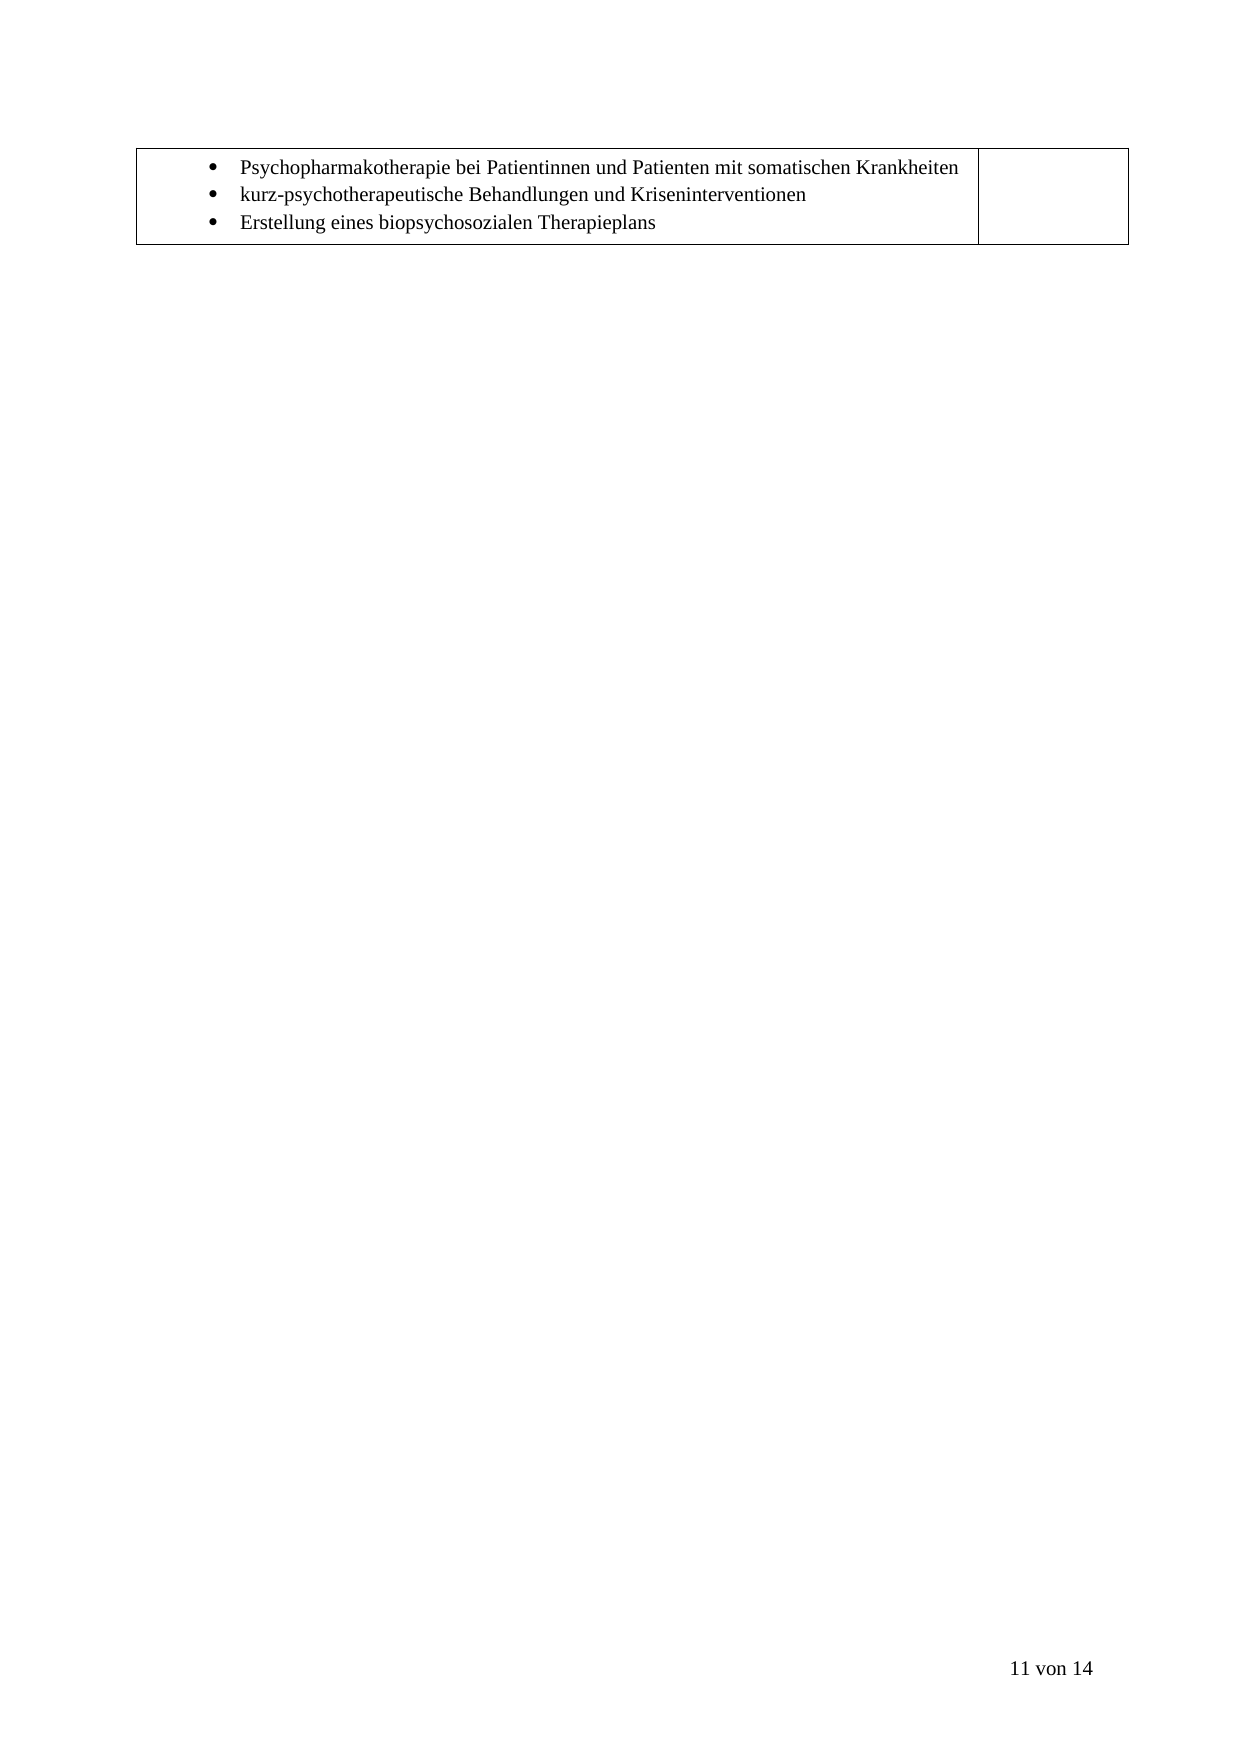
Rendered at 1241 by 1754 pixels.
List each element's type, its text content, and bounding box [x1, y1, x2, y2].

table_cell 10 [979, 149, 1128, 243]
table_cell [137, 149, 978, 243]
